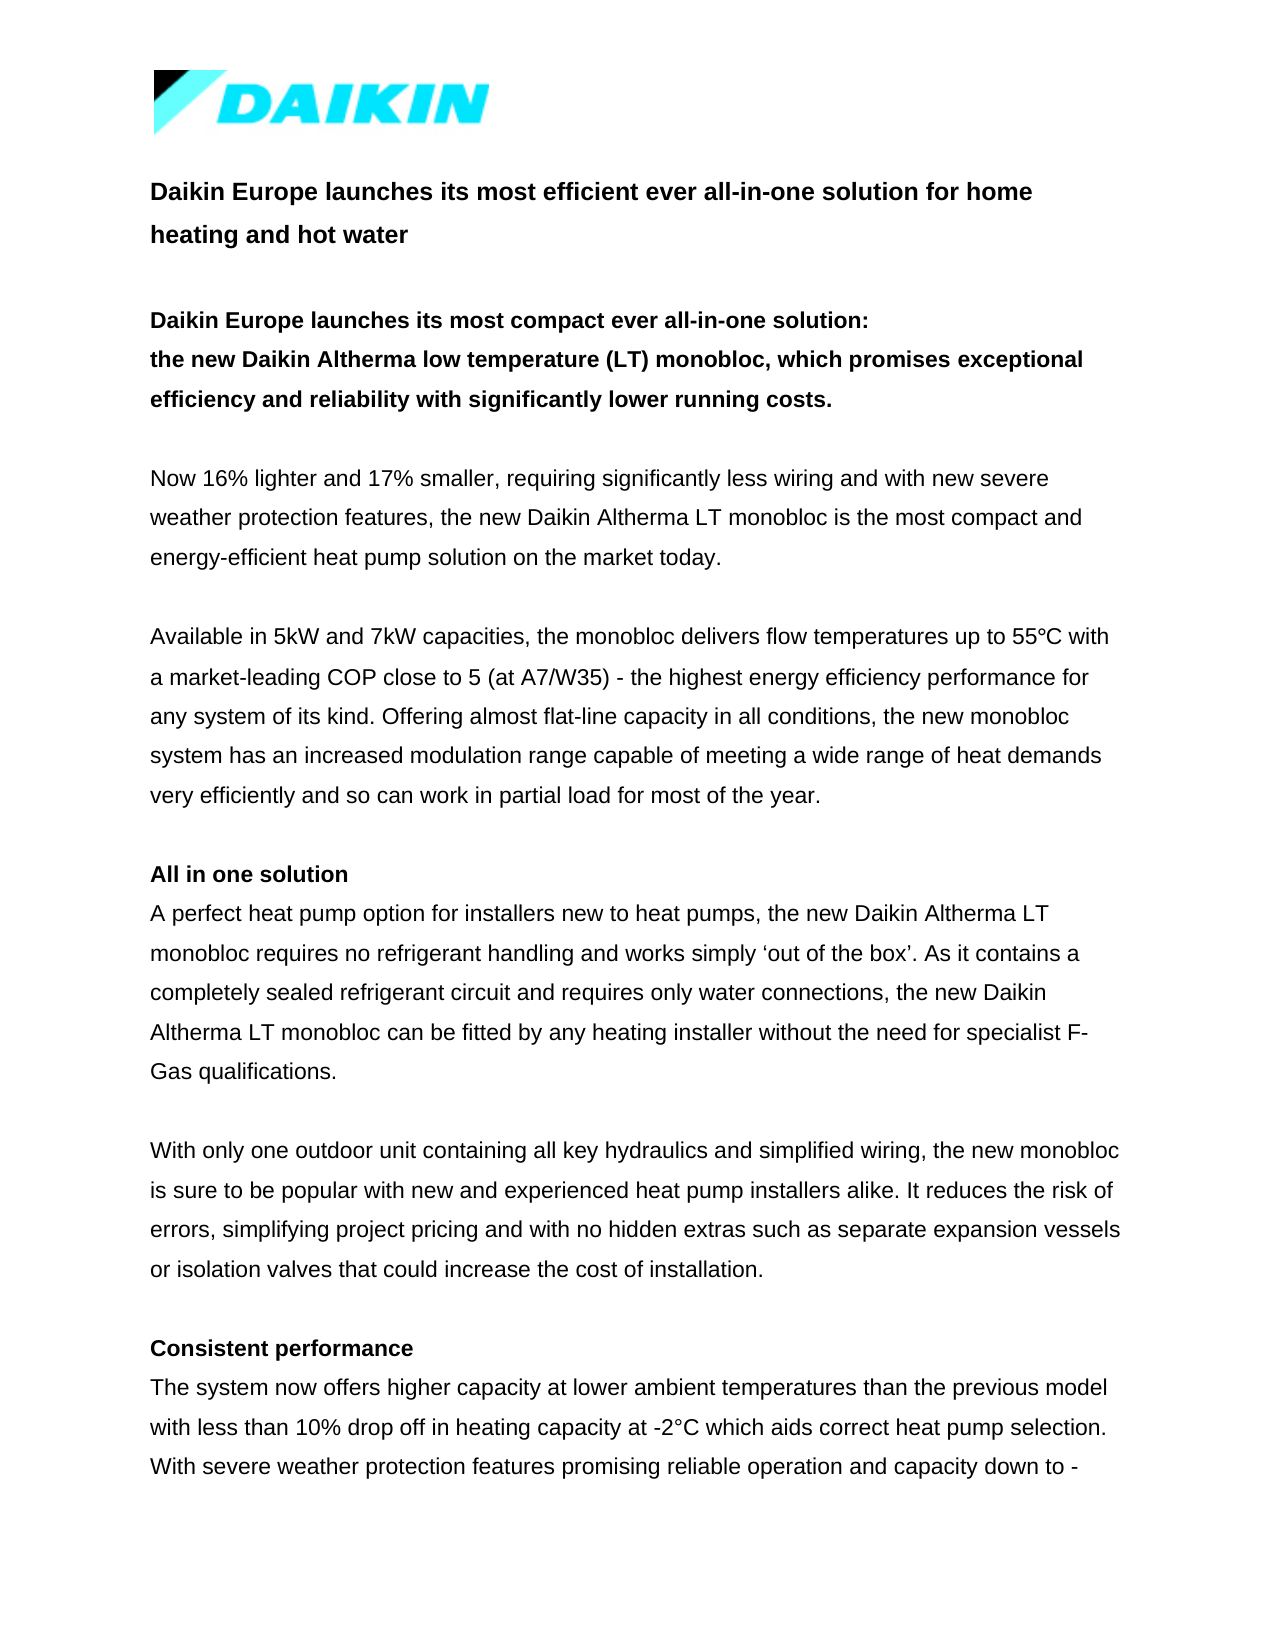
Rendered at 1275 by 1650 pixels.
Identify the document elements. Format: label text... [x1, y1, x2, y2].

picture [151, 70, 488, 133]
text With only one outdoor unit containing all key hydraulics and simplified wiring, the new monobloc is sure to be popular with new and experienced heat pump installers alike. It reduces the risk of errors, simplifying project pricing and with no hidden extras such as separate expansion vessels or isolation valves that could increase the cost of installation. [150, 1137, 1125, 1282]
text Consistent performance [150, 1335, 1125, 1361]
text A perfect heat pump option for installers new to heat pumps, the new Daikin Altherma LT monobloc requires no refrigerant handling and works simply ‘out of the box’. As it contains a completely sealed refrigerant circuit and requires only water connections, the new Daikin Altherma LT monobloc can be fitted by any heating installer without the need for specialist F-Gas qualifications. [150, 900, 1125, 1085]
text Daikin Europe launches its most compact ever all-in-one solution: the new Daikin Altherma low temperature (LT) monobloc, which promises exceptional efficiency and reliability with significantly lower running costs. [150, 307, 1125, 412]
text Now 16% lighter and 17% smaller, requiring significantly less wiring and with new severe weather protection features, the new Daikin Altherma LT monobloc is the most compact and energy-efficient heat pump solution on the market today. [150, 464, 1125, 570]
text Available in 5kW and 7kW capacities, the monobloc delivers flow temperatures up to 55°C with a market-leading COP close to 5 (at A7/W35) - the highest energy efficiency performance for any system of its kind. Offering almost flat-line capacity in all conditions, the new monobloc system has an increased modulation range capable of meeting a wide range of heat demands very efficiently and so can work in partial load for most of the year. [150, 622, 1125, 808]
text All in one solution [150, 861, 1125, 887]
text Daikin Europe launches its most efficient ever all-in-one solution for home heating and hot water [150, 177, 1125, 249]
